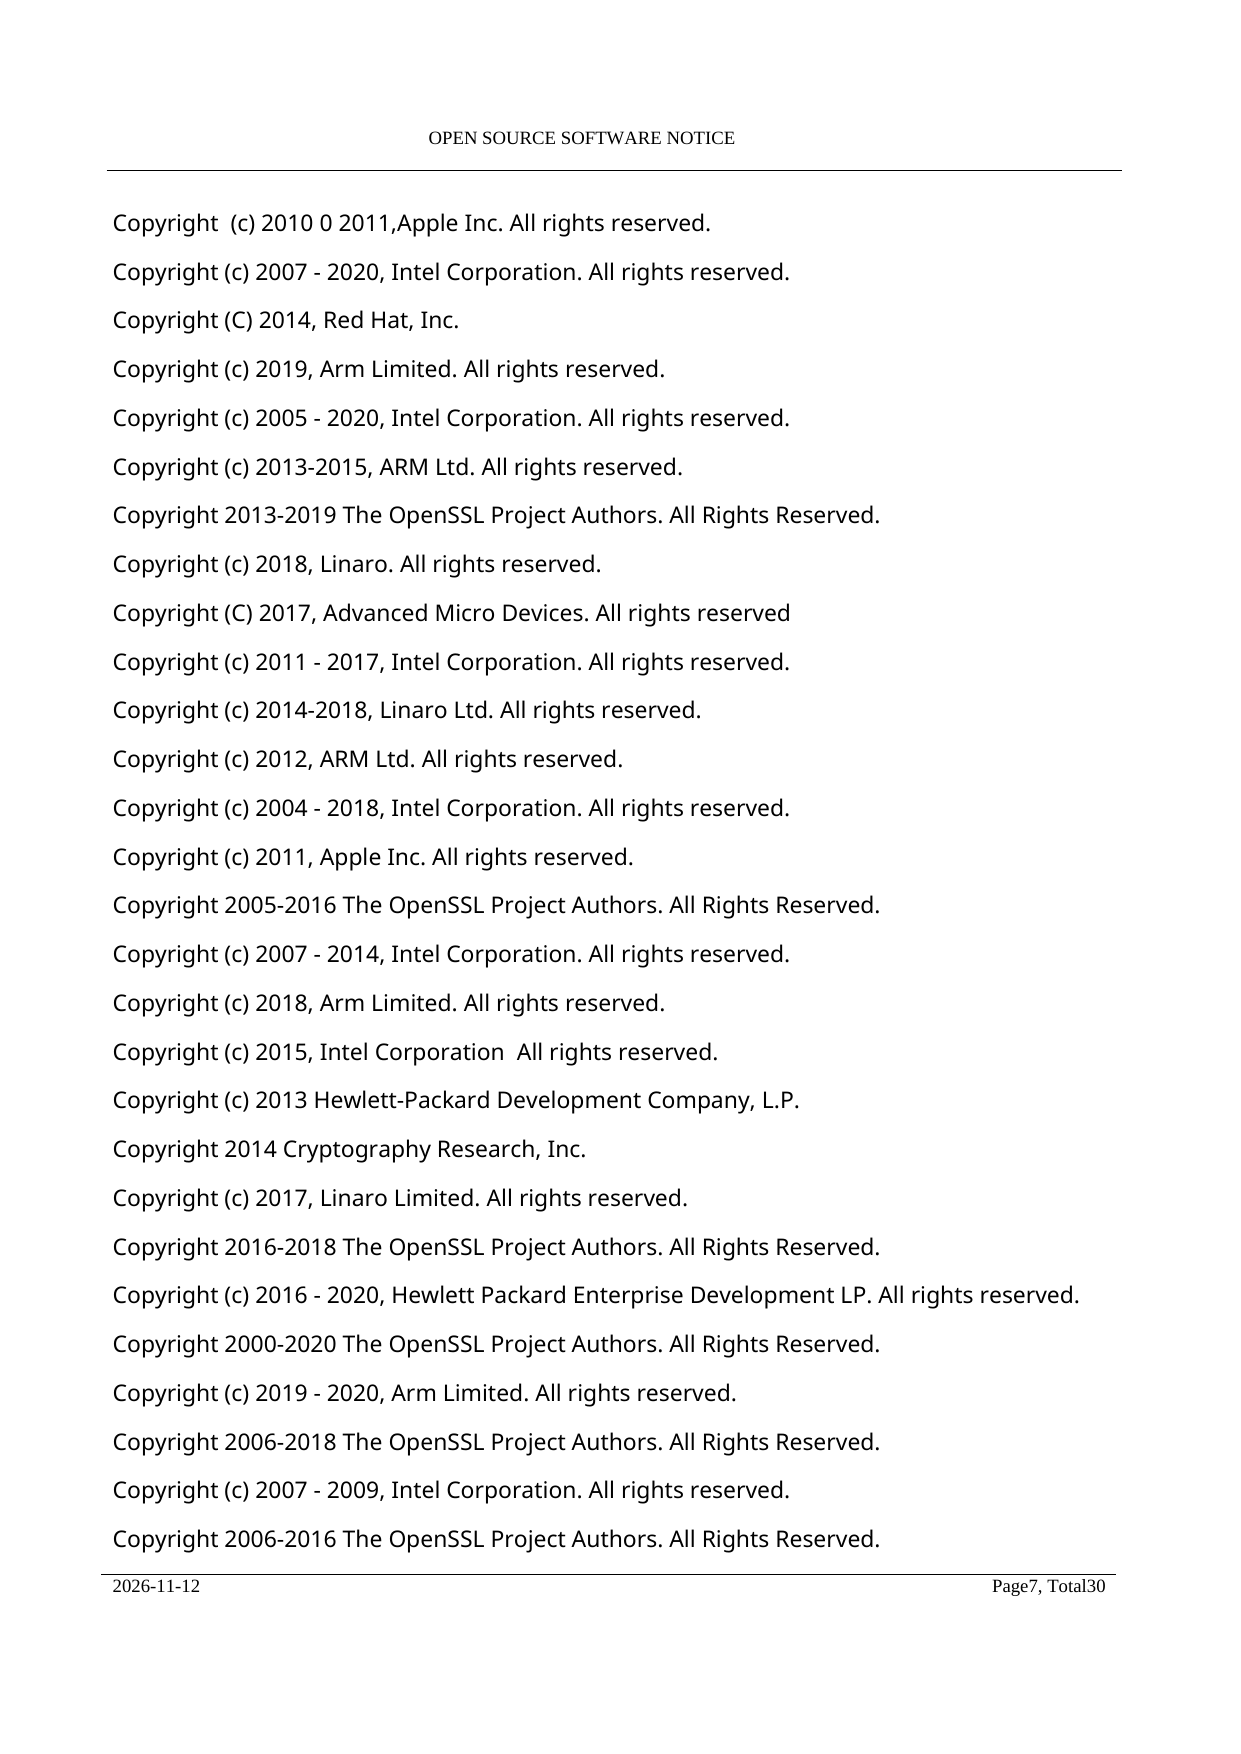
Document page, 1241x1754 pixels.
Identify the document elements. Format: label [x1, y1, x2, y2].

text [112, 206, 1128, 1555]
